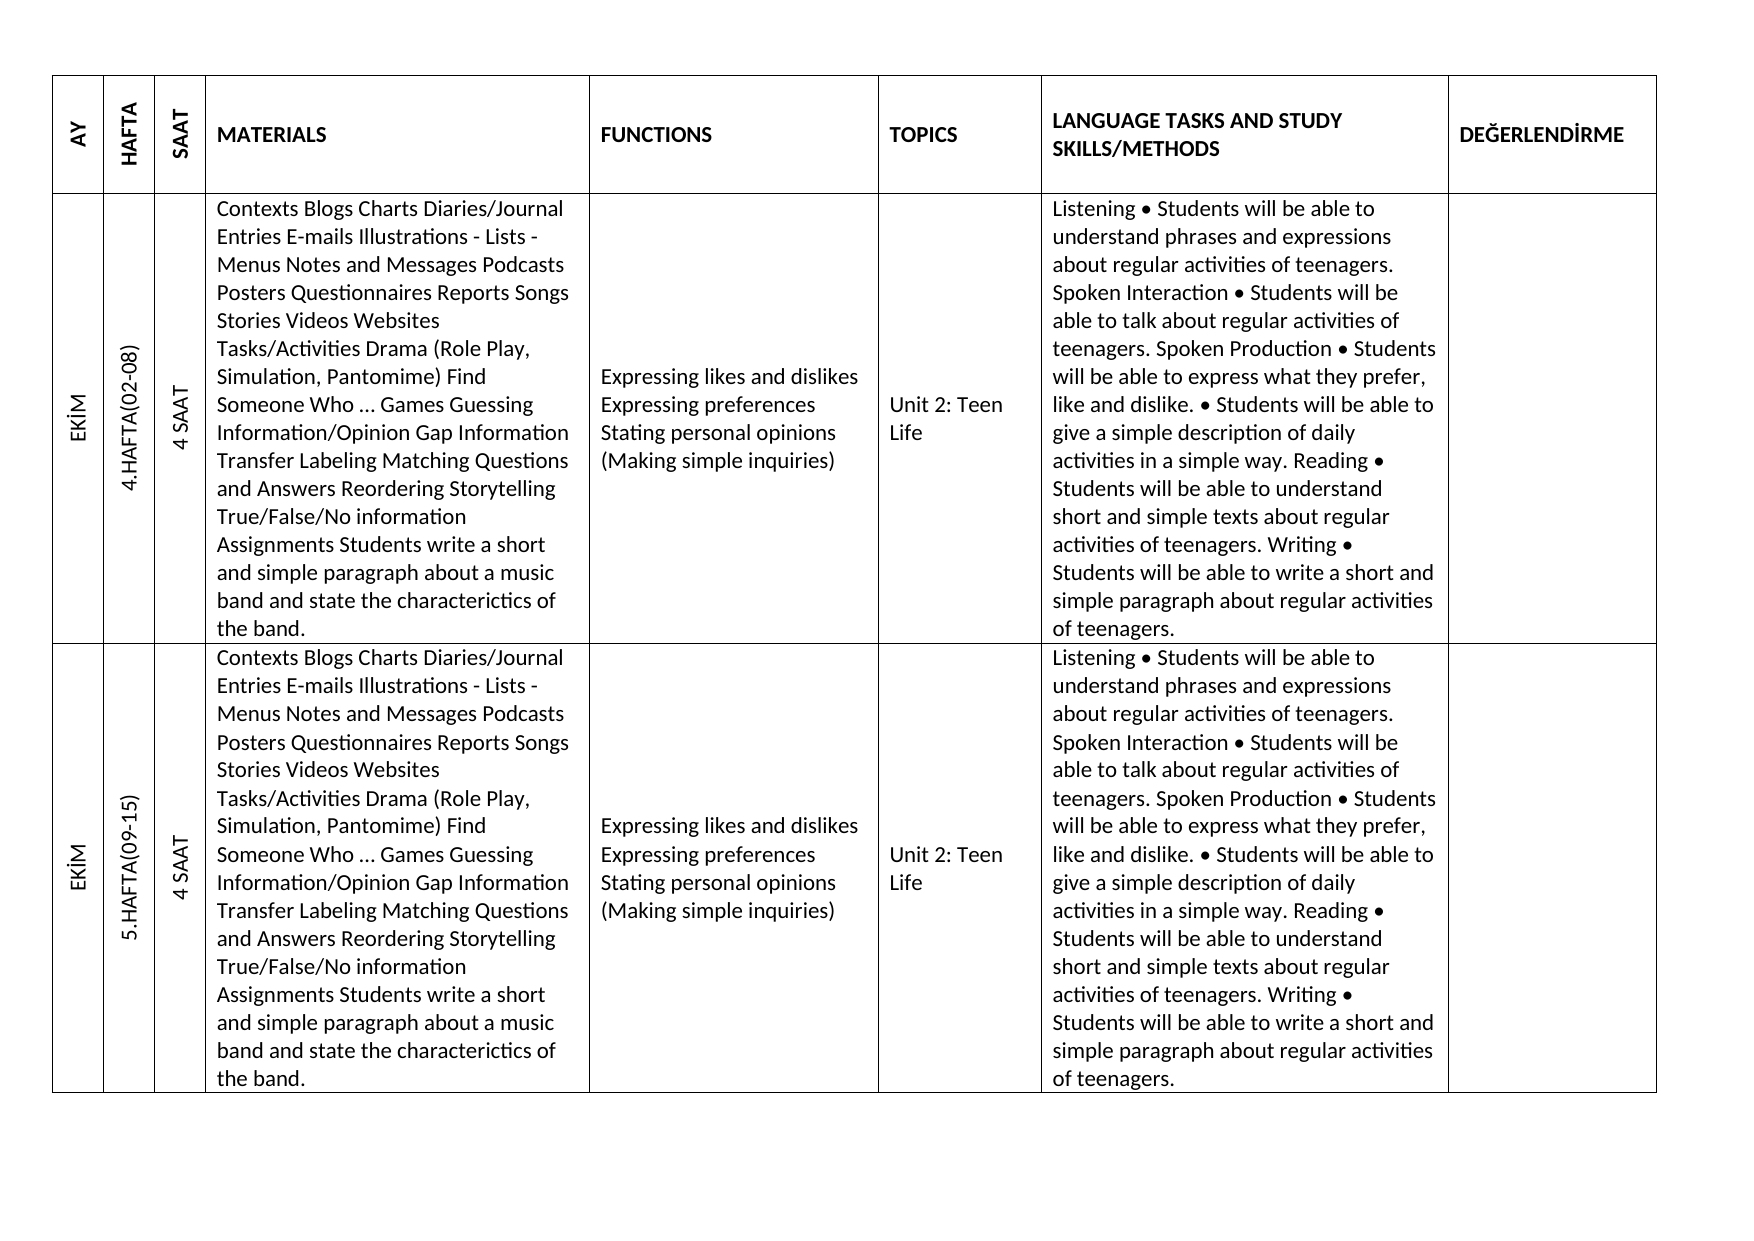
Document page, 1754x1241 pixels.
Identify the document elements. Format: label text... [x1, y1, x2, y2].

table_cell 5.HAFTA(09-15) [104, 644, 154, 1092]
table_cell 4.HAFTA(02-08) [104, 194, 154, 642]
table_header HAFTA [104, 76, 154, 193]
table_header AY [53, 76, 103, 193]
table_cell Expressing likes and dislikes Expressing preferences Stating personal opinions (Making simple inquiries) [590, 194, 878, 642]
table_header TOPICS [879, 76, 1041, 193]
table_header SAAT [155, 76, 205, 193]
table_header MATERIALS [206, 76, 589, 193]
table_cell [1042, 644, 1448, 1092]
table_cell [206, 644, 589, 1092]
table_cell 4 SAAT [155, 644, 205, 1092]
table_cell Unit 2: Teen Life [879, 644, 1041, 1092]
table_cell [1449, 194, 1656, 642]
table_cell Unit 2: Teen Life [879, 194, 1041, 642]
table_cell EKİM [53, 194, 103, 642]
table_cell EKİM [53, 644, 103, 1092]
table_header FUNCTIONS [590, 76, 878, 193]
table_header LANGUAGE TASKS AND STUDY SKILLS/METHODS [1042, 76, 1448, 193]
table_cell 4 SAAT [155, 194, 205, 642]
table_header DEĞERLENDİRME [1449, 76, 1656, 193]
table_cell [1449, 644, 1656, 1092]
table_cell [590, 644, 878, 1092]
